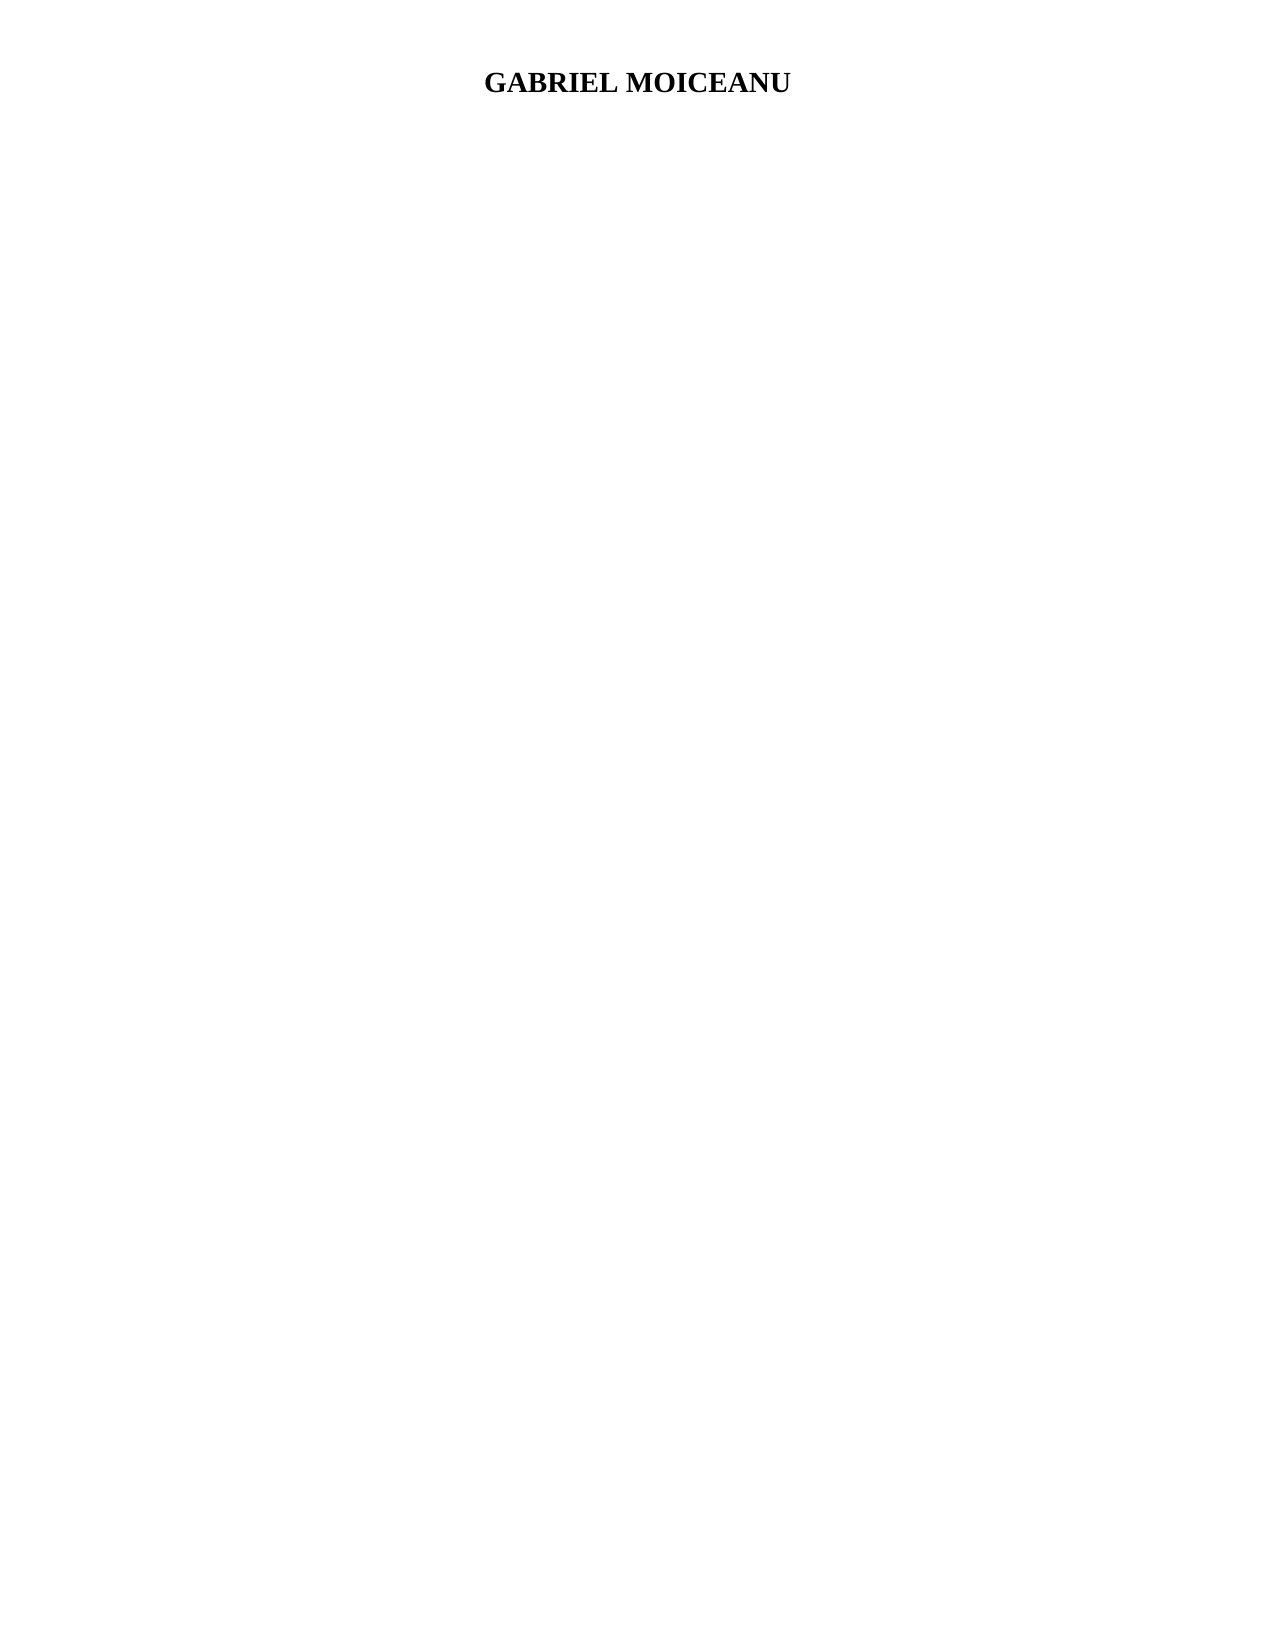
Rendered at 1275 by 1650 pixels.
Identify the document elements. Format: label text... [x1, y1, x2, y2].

text GABRIEL MOICEANU [148, 66, 1127, 99]
